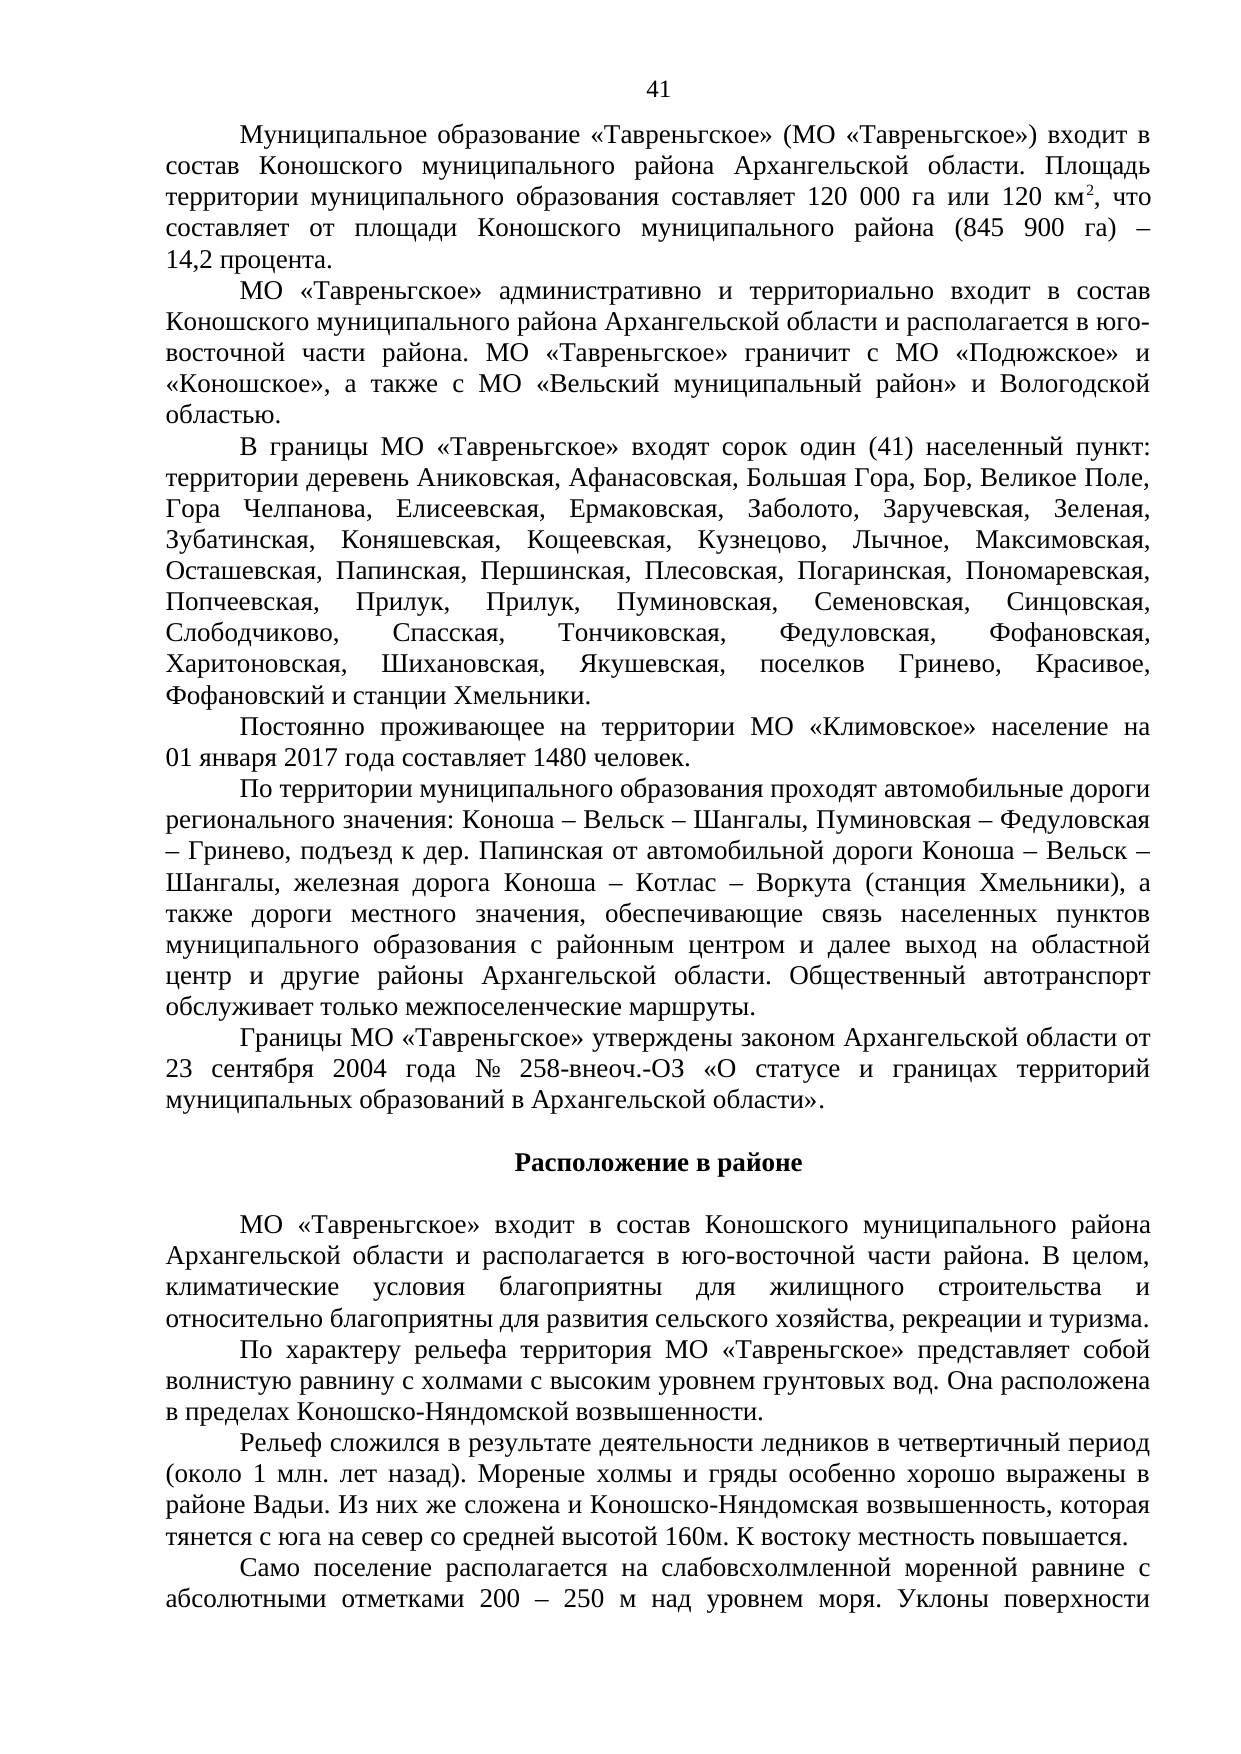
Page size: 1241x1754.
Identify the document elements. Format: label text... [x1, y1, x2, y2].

text Рельеф сложился в результате деятельности ледников в четвертичный период (около 1 млн. лет назад). Мореные холмы и гряды особенно хорошо выражены в районе Вадьи. Из них же сложена и Коношско-Няндомская возвышенность, которая тянется с юга на север со средней высотой 160м. К востоку местность повышается. [165, 1426, 1152, 1551]
text Муниципальное образование «Тавреньгское» (МО «Тавреньгское») входит в состав Коношского муниципального района Архангельской области. Площадь территории муниципального образования составляет 120 000 га или 120 км2, что составляет от площади Коношского муниципального района (845 900 га) – 14,2 процента. [165, 118, 1152, 274]
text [165, 1551, 1152, 1613]
text По территории муниципального образования проходят автомобильные дороги регионального значения: Коноша – Вельск – Шангалы, Пуминовская – Федуловская – Гринево, подъезд к дер. Папинская от автомобильной дороги Коноша – Вельск – Шангалы, железная дорога Коноша – Котлас – Воркута (станция Хмельники), а также дороги местного значения, обеспечивающие связь населенных пунктов муниципального образования с районным центром и далее выход на областной центр и другие районы Архангельской области. Общественный автотранспорт обслуживает только межпоселенческие маршруты. [165, 772, 1152, 1021]
text Границы МО «Тавреньгское» утверждены законом Архангельской области от 23 сентября 2004 года № 258-внеоч.-ОЗ «О статусе и границах территорий муниципальных образований в Архангельской области». [165, 1021, 1152, 1115]
text Постоянно проживающее на территории МО «Климовское» население на 01 января 2017 года составляет 1480 человек. [165, 710, 1152, 772]
text МО «Тавреньгское» административно и территориально входит в состав Коношского муниципального района Архангельской области и располагается в юго-восточной части района. МО «Тавреньгское» граничит с МО «Подюжское» и «Коношское», а также с МО «Вельский муниципальный район» и Вологодской областью. [165, 274, 1152, 429]
text В границы МО «Тавреньгское» входят сорок один (41) населенный пункт: территории деревень Аниковская, Афанасовская, Большая Гора, Бор, Великое Поле, Гора Челпанова, Елисеевская, Ермаковская, Заболото, Заручевская, Зеленая, Зубатинская, Коняшевская, Кощеевская, Кузнецово, Лычное, Максимовская, Осташевская, Папинская, Першинская, Плесовская, Погаринская, Пономаревская, Попчеевская, Прилук, Прилук, Пуминовская, Семеновская, Синцовская, Слободчиково, Спасская, Тончиковская, Федуловская, Фофановская, Харитоновская, Шихановская, Якушевская, поселков Гринево, Красивое, Фофановский и станции Хмельники. [165, 429, 1152, 710]
text МО «Тавреньгское» входит в состав Коношского муниципального района Архангельской области и располагается в юго-восточной части района. В целом, климатические условия благоприятны для жилищного строительства и относительно благоприятны для развития сельского хозяйства, рекреации и туризма. [165, 1208, 1152, 1333]
text По характеру рельефа территория МО «Тавреньгское» представляет собой волнистую равнину с холмами с высоким уровнем грунтовых вод. Она расположена в пределах Коношско-Няндомской возвышенности. [165, 1333, 1152, 1426]
text Расположение в районе [165, 1146, 1152, 1177]
